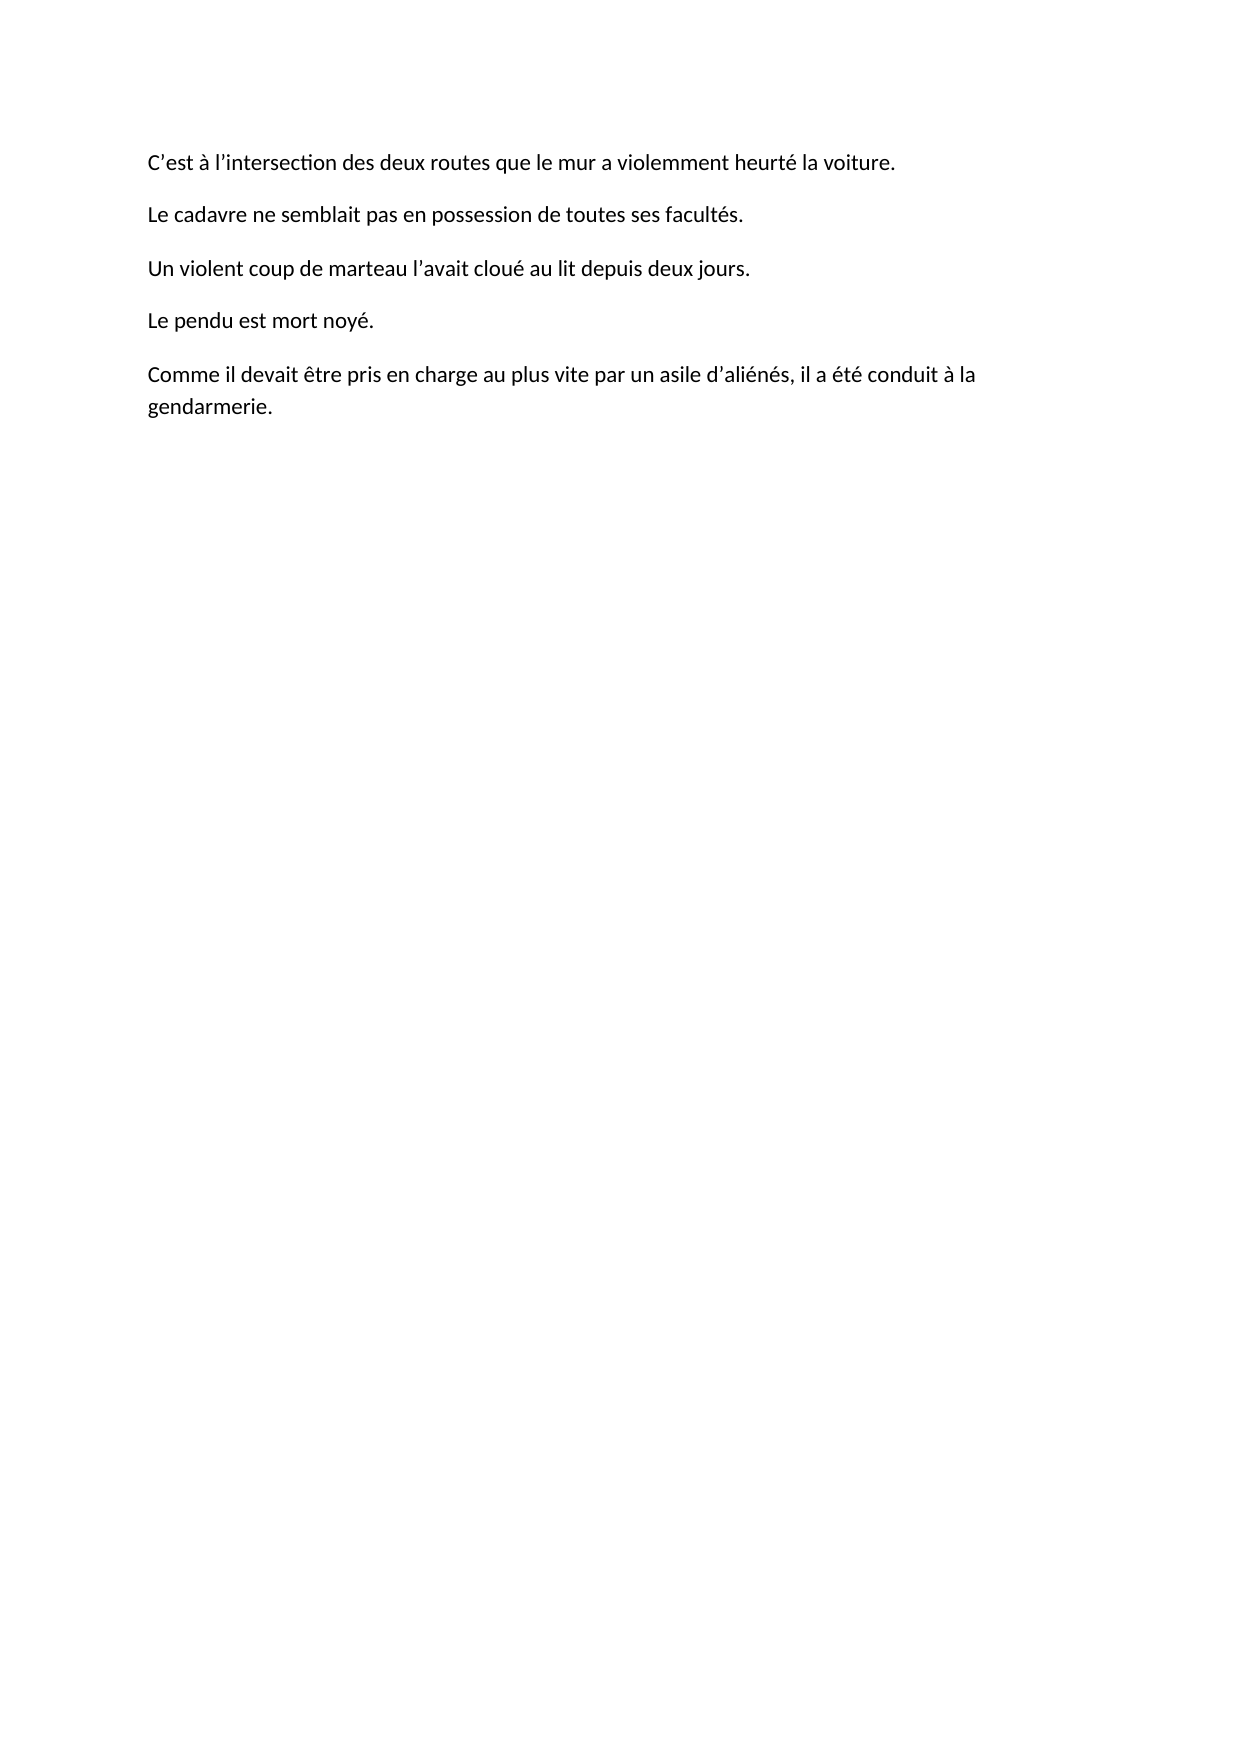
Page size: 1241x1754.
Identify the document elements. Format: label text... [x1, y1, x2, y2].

text Comme il devait être pris en charge au plus vite par un asile d’aliénés, il a été conduit à la gendarmerie. [148, 360, 1093, 420]
text Le cadavre ne semblait pas en possession de toutes ses facultés. [148, 201, 1093, 229]
text Le pendu est mort noyé. [148, 307, 1093, 335]
text Un violent coup de marteau l’avait cloué au lit depuis deux jours. [148, 254, 1093, 282]
text C’est à l’intersection des deux routes que le mur a violemment heurté la voiture. [148, 148, 1093, 176]
